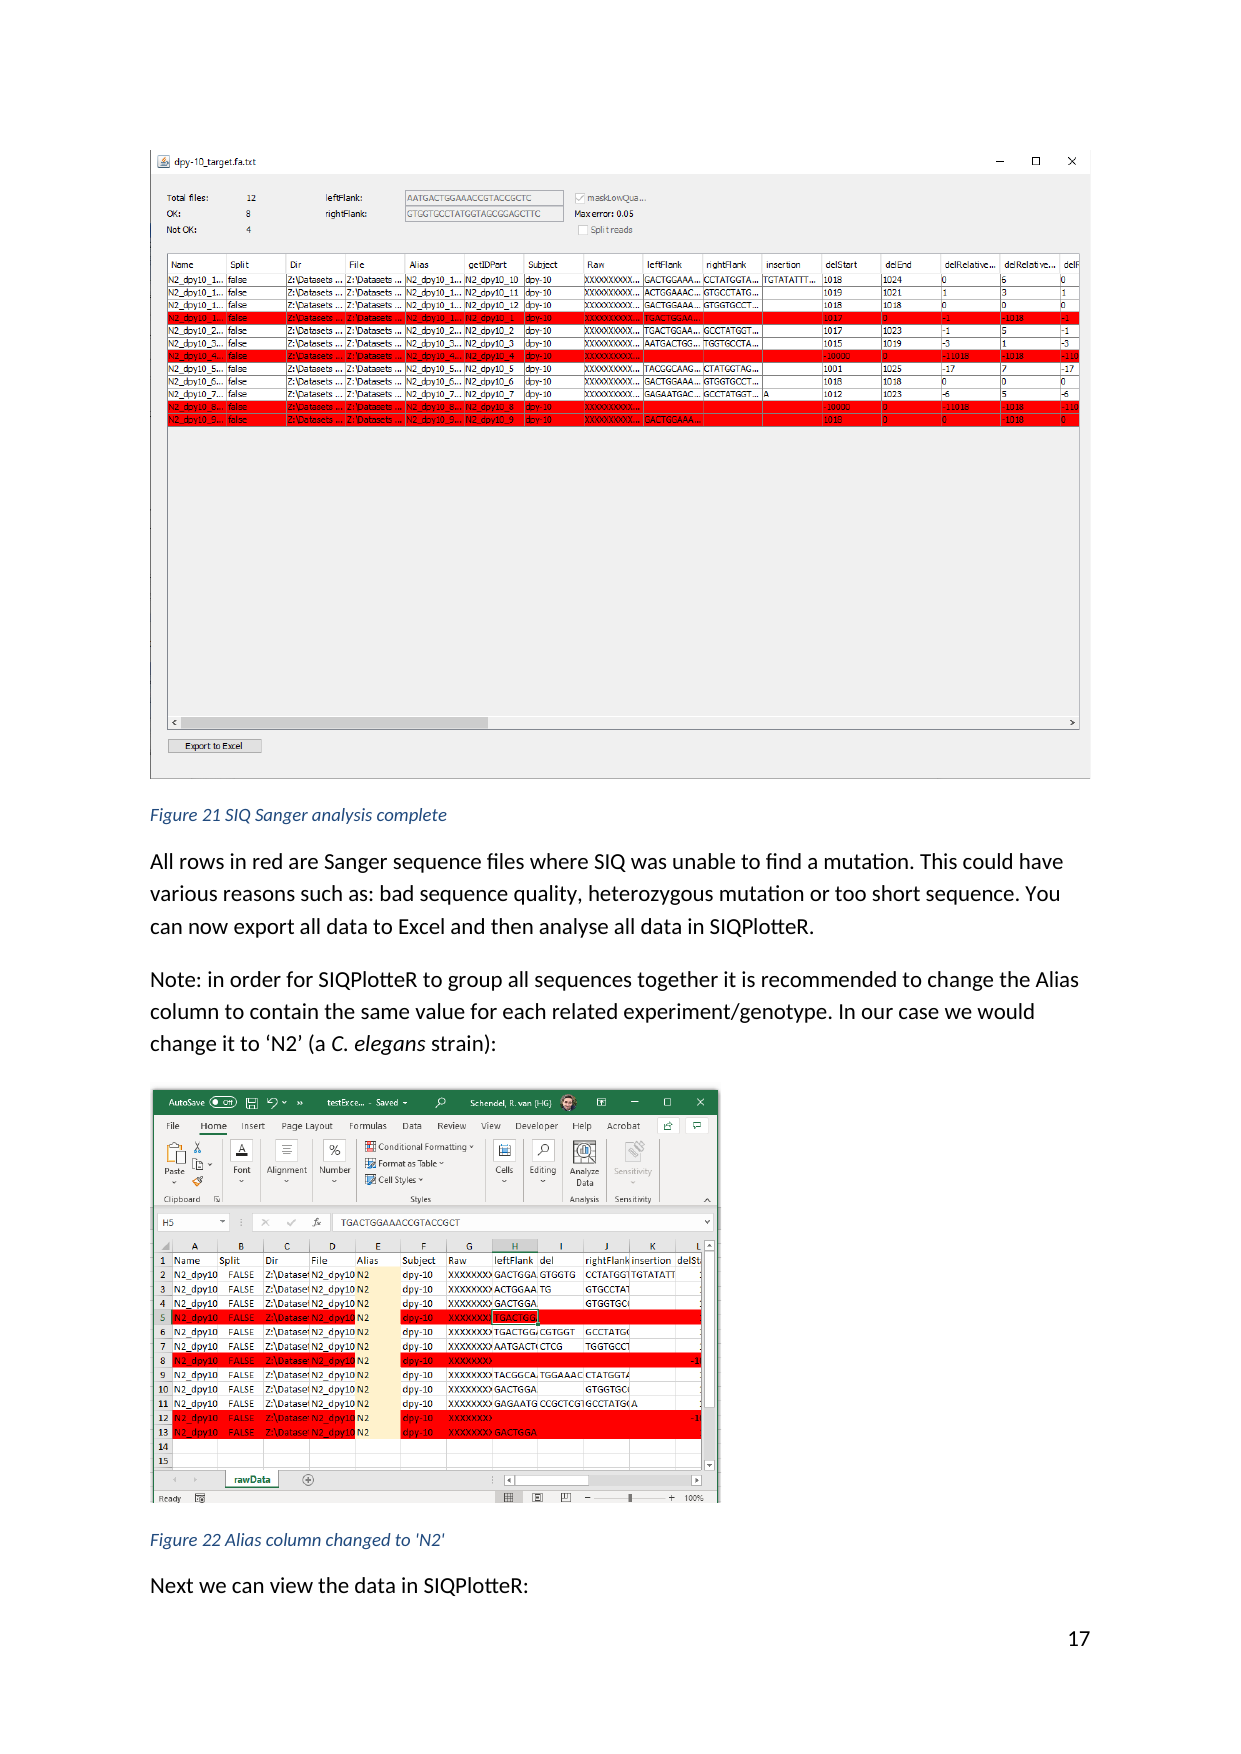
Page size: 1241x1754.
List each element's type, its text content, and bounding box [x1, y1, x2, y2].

text Next we can view the data in SIQPlotteR: [150, 1571, 1090, 1599]
text Note: in order for SIQPlotteR to group all sequences together it is recommended to change the Alias column to contain the same value for each related experiment/genotype. In our case we would change it to ‘N2’ (a C. elegans strain): [150, 965, 1090, 1057]
picture [150, 150, 1091, 779]
picture [150, 1082, 722, 1503]
text All rows in red are Sanger sequence files where SIQ was unable to find a mutation. This could have various reasons such as: bad sequence quality, heterozygous mutation or too short sequence. You can now export all data to Excel and then analyse all data in SIQPlotteR. [150, 847, 1090, 940]
